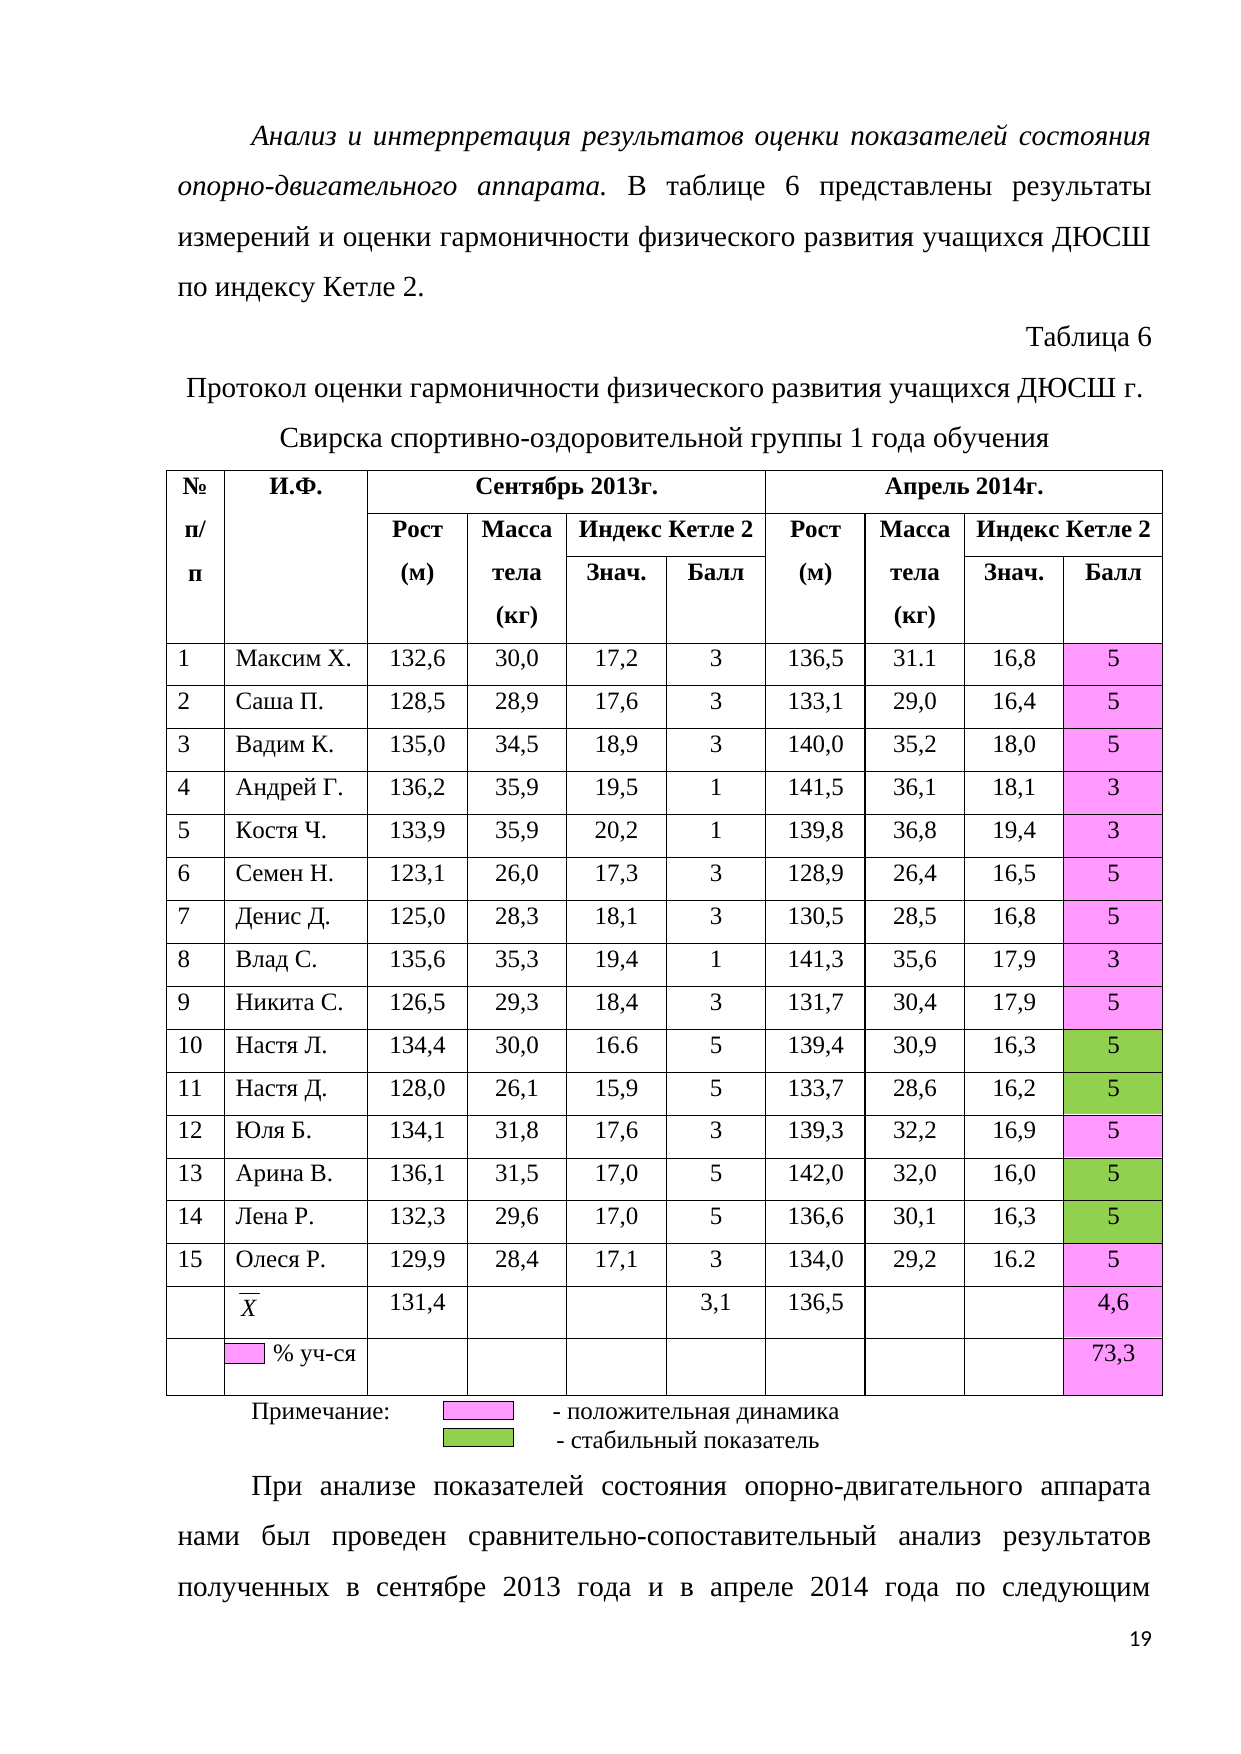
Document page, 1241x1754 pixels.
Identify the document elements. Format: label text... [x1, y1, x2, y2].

table_cell 132,3 [368, 1201, 467, 1243]
table_cell 136,2 [368, 772, 467, 814]
table_cell Настя Л. [225, 1030, 367, 1072]
table_cell 123,1 [368, 858, 467, 900]
table_header Сентябрь 2013г. [368, 471, 765, 513]
table_cell 135,6 [368, 944, 467, 986]
table_cell 30,1 [866, 1201, 964, 1243]
table_cell [167, 1287, 224, 1337]
text Примечание: - положительная динамика [177, 1396, 1152, 1425]
table_cell [167, 1339, 224, 1395]
table_cell 3 [167, 729, 224, 771]
table_cell 136,5 [766, 644, 864, 685]
table_cell Балл [1064, 557, 1162, 642]
table_cell Вадим К. [225, 729, 367, 771]
table_cell 30,0 [468, 644, 566, 685]
table_cell Лена Р. [225, 1201, 367, 1243]
table_cell 31,8 [468, 1116, 566, 1157]
table_cell 17,6 [567, 686, 666, 728]
table_cell [468, 1287, 566, 1337]
table_cell 134,4 [368, 1030, 467, 1072]
table_cell Олеся Р. [225, 1244, 367, 1286]
table_cell 35,9 [468, 815, 566, 857]
table_cell 141,5 [766, 772, 864, 814]
table_cell 17,1 [567, 1244, 666, 1286]
table_cell [766, 1339, 864, 1395]
text - стабильный показатель [177, 1425, 1152, 1454]
table_cell Семен Н. [225, 858, 367, 900]
table_cell Арина В. [225, 1159, 367, 1200]
table_cell 134,1 [368, 1116, 467, 1157]
table_cell 3,1 [667, 1287, 765, 1337]
table_cell 20,2 [567, 815, 666, 857]
table_cell Костя Ч. [225, 815, 367, 857]
table_cell 9 [167, 987, 224, 1029]
table_cell 28,4 [468, 1244, 566, 1286]
table_cell 31,5 [468, 1159, 566, 1200]
table_cell Денис Д. [225, 901, 367, 943]
table_cell [965, 1287, 1063, 1337]
table_cell Саша П. [225, 686, 367, 728]
text Протокол оценки гармоничности физического развития учащихся ДЮСШ г. Свирска спортивно-оздоровительной группы 1 года обучения [177, 370, 1152, 453]
table_cell 18,9 [567, 729, 666, 771]
table_cell 31.1 [866, 644, 964, 685]
table_cell Знач. [965, 557, 1063, 642]
table_cell 17,9 [965, 987, 1063, 1029]
table_cell Рост (м) [368, 514, 467, 642]
table_cell 26,4 [866, 858, 964, 900]
table_cell 1 [667, 772, 765, 814]
table_cell 35,9 [468, 772, 566, 814]
table_cell [567, 1287, 666, 1337]
table_cell 26,0 [468, 858, 566, 900]
table_cell 10 [167, 1030, 224, 1072]
table_cell 5 [1064, 644, 1162, 685]
table_cell [567, 1339, 666, 1395]
table_cell 5 [667, 1201, 765, 1243]
table_cell 16,3 [965, 1030, 1063, 1072]
table_cell Масса тела (кг) [468, 514, 566, 642]
table_cell 139,8 [766, 815, 864, 857]
table_cell 16,2 [965, 1073, 1063, 1114]
table_cell 3 [667, 1116, 765, 1157]
table_cell 36,8 [866, 815, 964, 857]
text Анализ и интерпретация результатов оценки показателей состояния опорно-двигательного аппарата. В таблице 6 представлены результаты измерений и оценки гармоничности физического развития учащихся ДЮСШ по индексу Кетле 2. [177, 118, 1152, 303]
table_cell 29,3 [468, 987, 566, 1029]
table_header Апрель 2014г. [766, 471, 1162, 513]
table_cell 3 [667, 729, 765, 771]
table_cell 5 [167, 815, 224, 857]
table_cell 2 [167, 686, 224, 728]
table_cell 3 [667, 858, 765, 900]
table_cell 18,1 [567, 901, 666, 943]
table_cell 133,9 [368, 815, 467, 857]
table_cell 35,6 [866, 944, 964, 986]
table_cell [667, 1339, 765, 1395]
table_cell 131,7 [766, 987, 864, 1029]
table_cell 5 [1064, 686, 1162, 728]
table_cell 142,0 [766, 1159, 864, 1200]
table_cell 15 [167, 1244, 224, 1286]
table_cell 19,4 [567, 944, 666, 986]
table_cell 136,5 [766, 1287, 864, 1337]
table_cell [866, 1287, 964, 1337]
table_cell 126,5 [368, 987, 467, 1029]
table_cell Знач. [567, 557, 666, 642]
table_cell 3 [667, 901, 765, 943]
table_cell 3 [1064, 815, 1162, 857]
table_cell 17,6 [567, 1116, 666, 1157]
table_cell 16,4 [965, 686, 1063, 728]
table_cell 3 [1064, 944, 1162, 986]
table_cell 5 [1064, 1159, 1162, 1200]
table_cell 30,0 [468, 1030, 566, 1072]
table_cell [468, 1339, 566, 1395]
table_cell Никита С. [225, 987, 367, 1029]
table_cell 17,3 [567, 858, 666, 900]
table_cell 1 [167, 644, 224, 685]
table_cell 3 [667, 686, 765, 728]
table_cell 30,4 [866, 987, 964, 1029]
table_cell 16.2 [965, 1244, 1063, 1286]
table_cell 5 [1064, 1030, 1162, 1072]
table_cell 140,0 [766, 729, 864, 771]
table_cell Настя Д. [225, 1073, 367, 1114]
table_cell 35,2 [866, 729, 964, 771]
table_cell 5 [1064, 987, 1162, 1029]
table_cell 29,2 [866, 1244, 964, 1286]
table_cell 8 [167, 944, 224, 986]
table_cell 7 [167, 901, 224, 943]
table_cell 1 [667, 944, 765, 986]
table_cell 125,0 [368, 901, 467, 943]
table_cell 12 [167, 1116, 224, 1157]
table_cell 3 [667, 644, 765, 685]
table_cell 35,3 [468, 944, 566, 986]
table_cell 130,5 [766, 901, 864, 943]
table_header И.Ф. [225, 471, 367, 642]
table_cell 30,9 [866, 1030, 964, 1072]
table_cell 28,3 [468, 901, 566, 943]
table_cell 4,6 [1064, 1287, 1162, 1337]
table_cell 13 [167, 1159, 224, 1200]
table_cell 5 [667, 1159, 765, 1200]
table_cell 32,0 [866, 1159, 964, 1200]
table_cell 18,4 [567, 987, 666, 1029]
table_cell [866, 1339, 964, 1395]
table_cell Влад С. [225, 944, 367, 986]
table_cell [225, 1287, 367, 1337]
table_cell Андрей Г. [225, 772, 367, 814]
table_cell 132,6 [368, 644, 467, 685]
table_cell Максим Х. [225, 644, 367, 685]
table_cell 3 [1064, 772, 1162, 814]
table_cell 17,2 [567, 644, 666, 685]
table_cell [368, 1339, 467, 1395]
table_cell 36,1 [866, 772, 964, 814]
table_cell [965, 1339, 1063, 1395]
table_cell 34,5 [468, 729, 566, 771]
table_cell 29,6 [468, 1201, 566, 1243]
table_cell 29,0 [866, 686, 964, 728]
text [177, 1468, 1152, 1602]
table_cell 131,4 [368, 1287, 467, 1337]
table_cell 16,0 [965, 1159, 1063, 1200]
table_cell Индекс Кетле 2 [567, 514, 765, 556]
table_cell 133,1 [766, 686, 864, 728]
table_cell 18,1 [965, 772, 1063, 814]
text Таблица 6 [177, 319, 1152, 353]
table_cell 136,1 [368, 1159, 467, 1200]
table_cell 5 [667, 1030, 765, 1072]
table_cell 3 [667, 1244, 765, 1286]
table_cell Юля Б. [225, 1116, 367, 1157]
table_cell 5 [1064, 1244, 1162, 1286]
table_cell Масса тела (кг) [866, 514, 964, 642]
table_cell 28,9 [468, 686, 566, 728]
table_cell 28,6 [866, 1073, 964, 1114]
table_cell Индекс Кетле 2 [965, 514, 1162, 556]
table_cell 5 [1064, 1073, 1162, 1114]
table_cell 5 [1064, 729, 1162, 771]
table_cell 1 [667, 815, 765, 857]
table_cell 17,0 [567, 1201, 666, 1243]
table_cell 139,3 [766, 1116, 864, 1157]
table_cell 28,5 [866, 901, 964, 943]
table_cell 5 [1064, 901, 1162, 943]
table_cell 14 [167, 1201, 224, 1243]
table_cell 136,6 [766, 1201, 864, 1243]
table_cell 6 [167, 858, 224, 900]
table_cell 17,9 [965, 944, 1063, 986]
table_cell 5 [1064, 1116, 1162, 1157]
table_cell 133,7 [766, 1073, 864, 1114]
table_cell 128,9 [766, 858, 864, 900]
table_cell 5 [667, 1073, 765, 1114]
table_cell 139,4 [766, 1030, 864, 1072]
table_cell 5 [1064, 1201, 1162, 1243]
table_cell 141,3 [766, 944, 864, 986]
table_cell 15,9 [567, 1073, 666, 1114]
table_cell 135,0 [368, 729, 467, 771]
table_cell 129,9 [368, 1244, 467, 1286]
table_cell 5 [1064, 858, 1162, 900]
table_cell 16,3 [965, 1201, 1063, 1243]
table_cell 16,9 [965, 1116, 1063, 1157]
table_cell Рост (м) [766, 514, 864, 642]
table_cell 17,0 [567, 1159, 666, 1200]
table_cell 32,2 [866, 1116, 964, 1157]
table_header № п/п [167, 471, 224, 642]
table_cell 19,5 [567, 772, 666, 814]
table_cell 4 [167, 772, 224, 814]
table_cell 26,1 [468, 1073, 566, 1114]
table_cell 16,5 [965, 858, 1063, 900]
table_cell Балл [667, 557, 765, 642]
table_cell 128,5 [368, 686, 467, 728]
table_cell 128,0 [368, 1073, 467, 1114]
table_cell % уч-ся [225, 1339, 367, 1395]
table_cell 16.6 [567, 1030, 666, 1072]
table_cell 73,3 [1064, 1339, 1162, 1395]
table_cell 19,4 [965, 815, 1063, 857]
table_cell 134,0 [766, 1244, 864, 1286]
table_cell 11 [167, 1073, 224, 1114]
table_cell 16,8 [965, 901, 1063, 943]
table_cell 3 [667, 987, 765, 1029]
table_cell 16,8 [965, 644, 1063, 685]
table_cell 18,0 [965, 729, 1063, 771]
